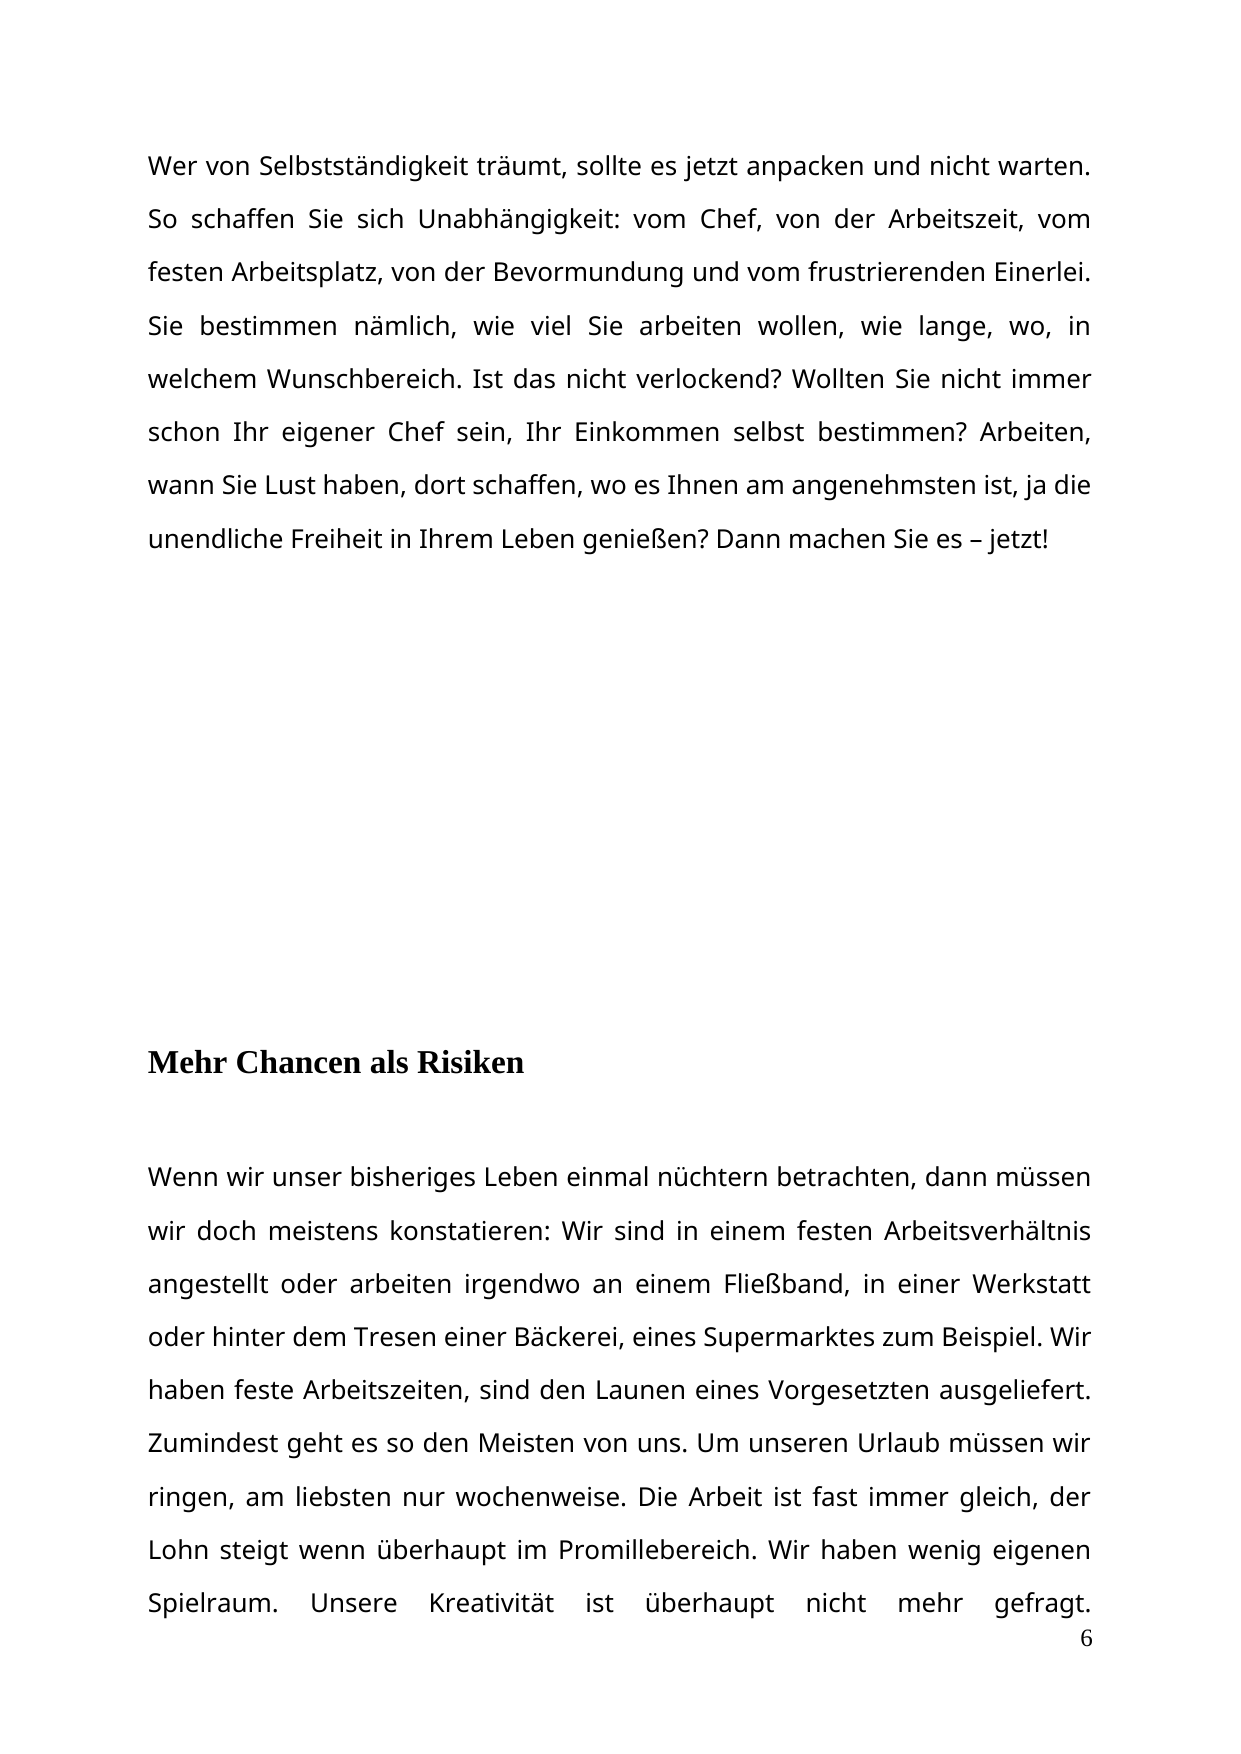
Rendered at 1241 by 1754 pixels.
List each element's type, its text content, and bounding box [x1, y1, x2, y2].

subtitle Mehr Chancen als Risiken [148, 1042, 1093, 1081]
text Wer von Selbstständigkeit träumt, sollte es jetzt anpacken und nicht warten. So schaffen Sie sich Unabhängigkeit: vom Chef, von der Arbeitszeit, vom festen Arbeitsplatz, von der Bevormundung und vom frustrierenden Einerlei. Sie bestimmen nämlich, wie viel Sie arbeiten wollen, wie lange, wo, in welchem Wunschbereich. Ist das nicht verlockend? Wollten Sie nicht immer schon Ihr eigener Chef sein, Ihr Einkommen selbst bestimmen? Arbeiten, wann Sie Lust haben, dort schaffen, wo es Ihnen am angenehmsten ist, ja die unendliche Freiheit in Ihrem Leben genießen? Dann machen Sie es – jetzt! [148, 148, 1093, 556]
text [148, 1159, 1093, 1620]
